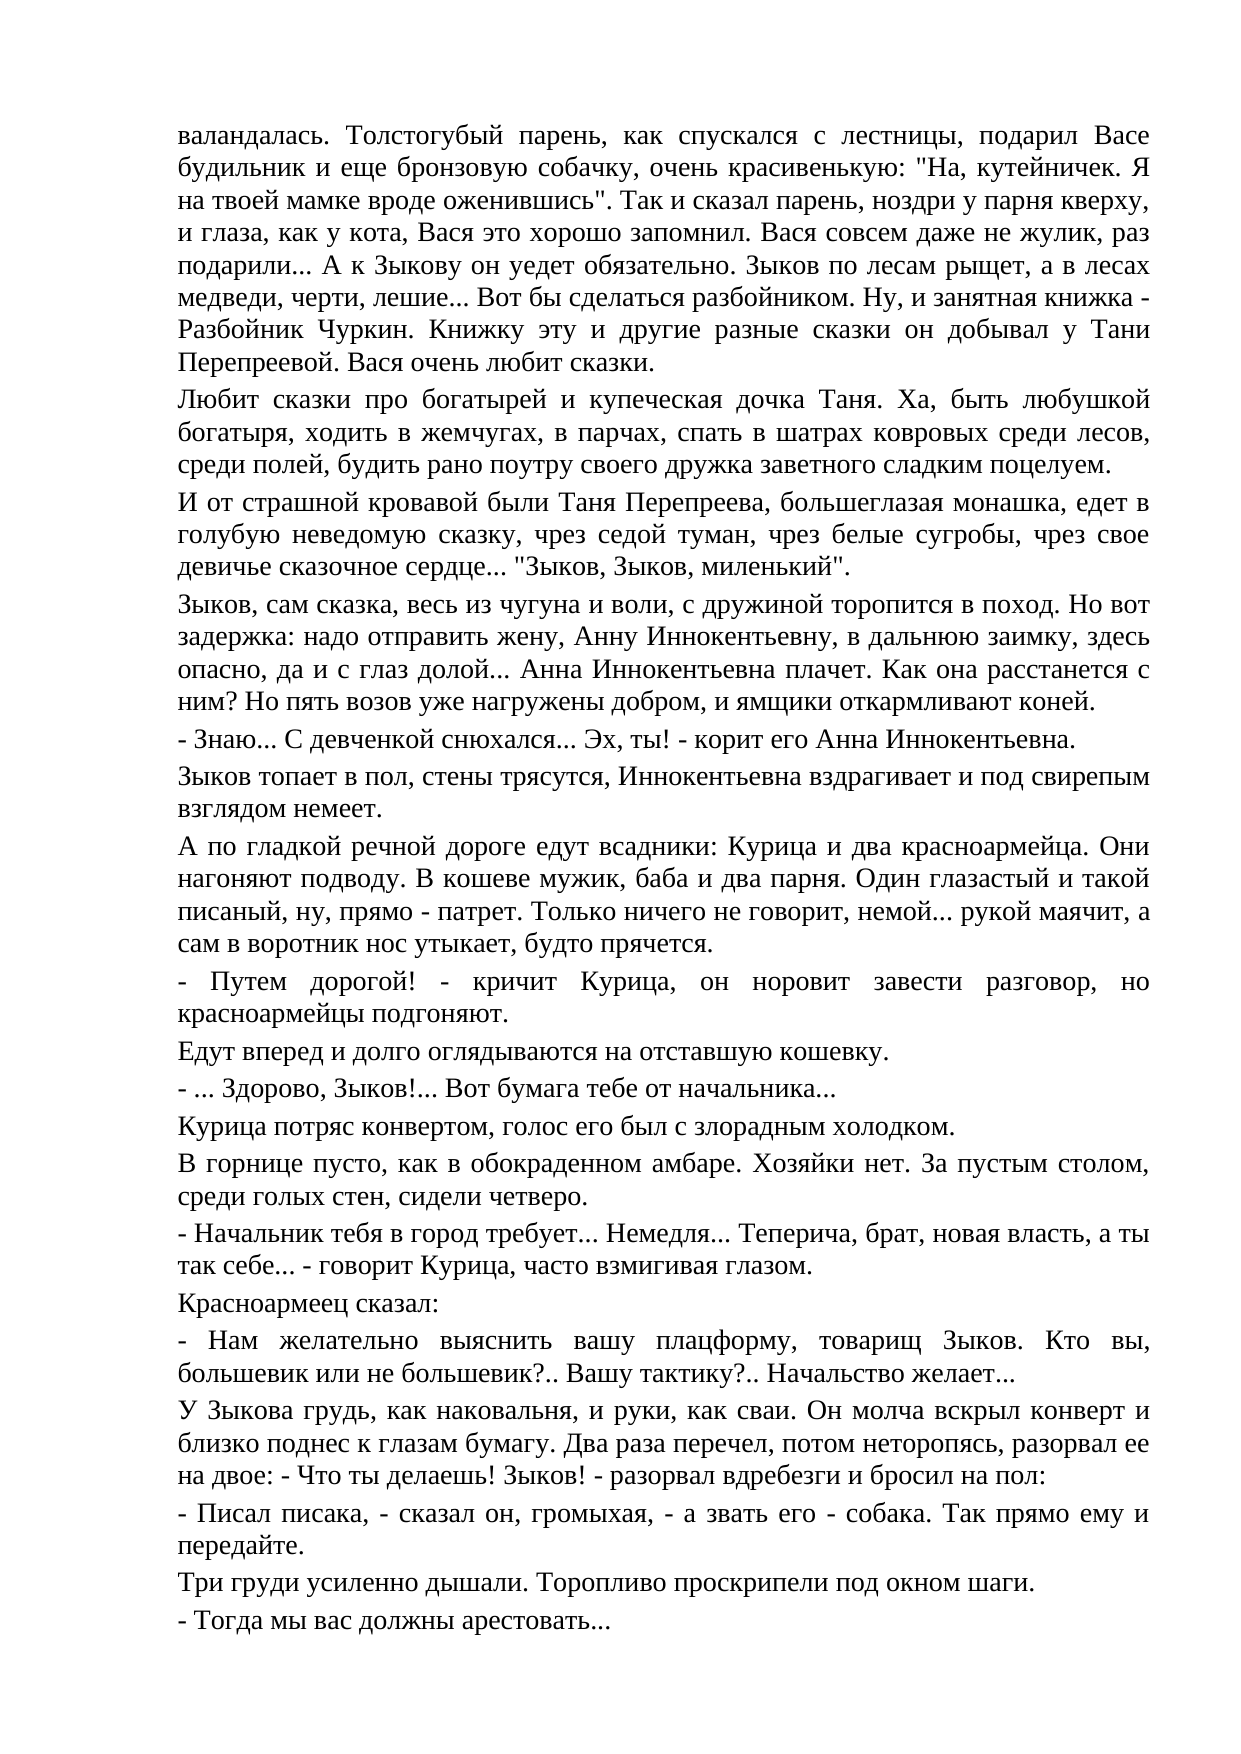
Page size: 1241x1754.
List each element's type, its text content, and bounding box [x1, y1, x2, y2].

text - Знаю... С девченкой снюхался... Эх, ты! - корит его Анна Иннокентьевна. [177, 722, 1152, 754]
text Зыков, сам сказка, весь из чугуна и воли, с дружиной торопится в поход. Но вот задержка: надо отправить жену, Анну Иннокентьевну, в дальнюю заимку, здесь опасно, да и с глаз долой... Анна Иннокентьевна плачет. Как она расстанется с ним? Но пять возов уже нагружены добром, и ямщики откармливают коней. [177, 587, 1152, 717]
text Три груди усиленно дышали. Торопливо проскрипели под окном шаги. [177, 1566, 1152, 1598]
text Курица потряс конвертом, голос его был с злорадным холодком. [177, 1109, 1152, 1141]
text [177, 118, 1152, 377]
text Любит сказки про богатырей и купеческая дочка Таня. Ха, быть любушкой богатыря, ходить в жемчугах, в парчах, спать в шатрах ковровых среди лесов, среди полей, будить рано поутру своего дружка заветного сладким поцелуем. [177, 382, 1152, 479]
text А по гладкой речной дороге едут всадники: Курица и два красноармейца. Они нагоняют подводу. В кошеве мужик, баба и два парня. Один глазастый и такой писаный, ну, прямо - патрет. Только ничего не говорит, немой... рукой маячит, а сам в воротник нос утыкает, будто прячется. [177, 829, 1152, 959]
text - ... Здорово, Зыков!... Вот бумага тебе от начальника... [177, 1071, 1152, 1103]
text - Путем дорогой! - кричит Курица, он норовит завести разговор, но красноармейцы подгоняют. [177, 964, 1152, 1028]
text Красноармеец сказал: [177, 1286, 1152, 1318]
text Зыков топает в пол, стены трясутся, Иннокентьевна вздрагивает и под свирепым взглядом немеет. [177, 759, 1152, 824]
text У Зыкова грудь, как наковальня, и руки, как сваи. Он молча вскрыл конверт и близко поднес к глазам бумагу. Два раза перечел, потом неторопясь, разорвал ее на двое: - Что ты делаешь! Зыков! - разорвал вдребезги и бросил на пол: [177, 1393, 1152, 1491]
text - Тогда мы вас должны арестовать... [177, 1603, 1152, 1635]
text В горнице пусто, как в обокраденном амбаре. Хозяйки нет. За пустым столом, среди голых стен, сидели четверо. [177, 1146, 1152, 1211]
text - Начальник тебя в город требует... Немедля... Теперича, брат, новая власть, а ты так себе... - говорит Курица, часто взмигивая глазом. [177, 1216, 1152, 1281]
text И от страшной кровавой были Таня Перепреева, большеглазая монашка, едет в голубую неведомую сказку, чрез седой туман, чрез белые сугробы, чрез свое девичье сказочное сердце... "Зыков, Зыков, миленький". [177, 485, 1152, 582]
text - Нам желательно выяснить вашу плацформу, товарищ Зыков. Кто вы, большевик или не большевик?.. Вашу тактику?.. Начальство желает... [177, 1323, 1152, 1388]
text - Писал писака, - сказал он, громыхая, - а звать его - собака. Так прямо ему и передайте. [177, 1496, 1152, 1560]
text Едут вперед и долго оглядываются на отставшую кошевку. [177, 1034, 1152, 1066]
